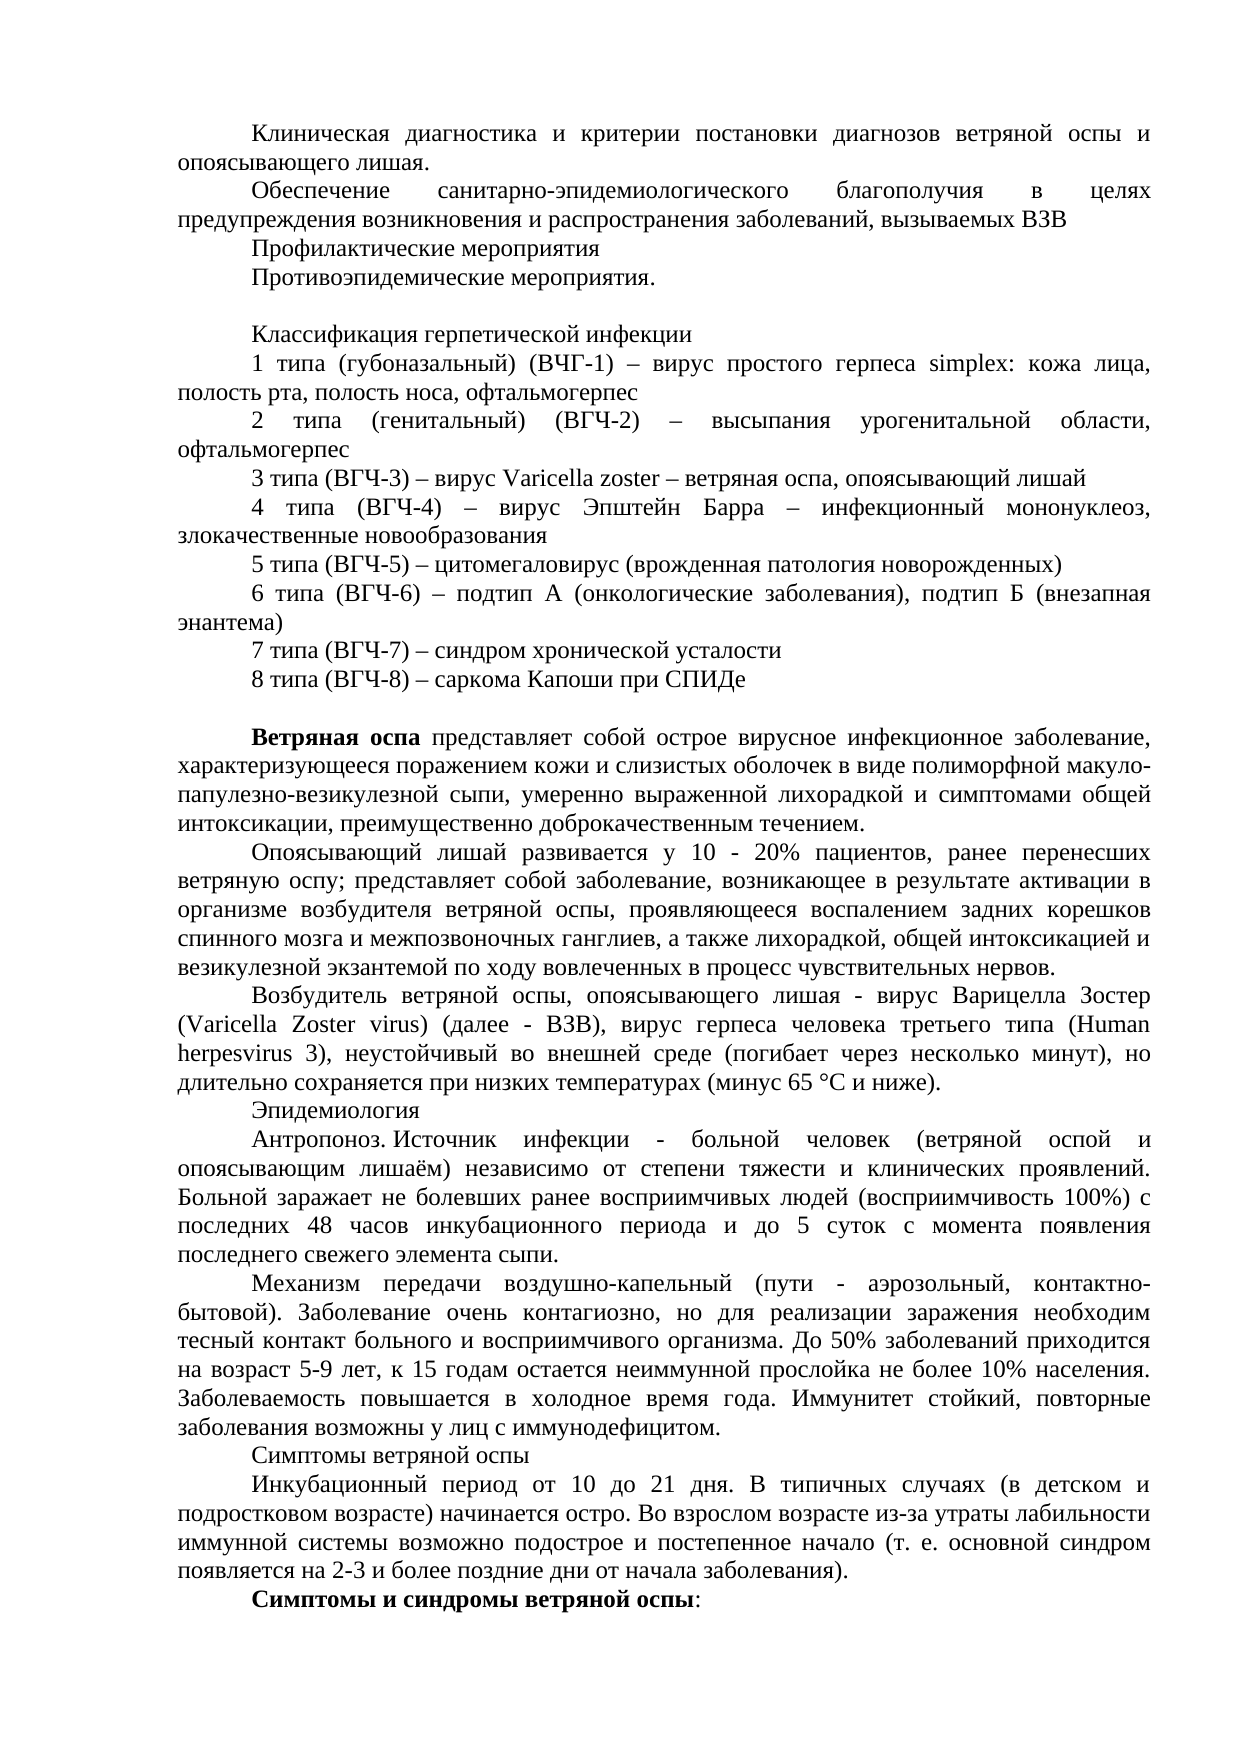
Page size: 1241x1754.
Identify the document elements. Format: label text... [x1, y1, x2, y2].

text 3 типа (ВГЧ-3) – вирус Varicella zoster – ветряная оспа, опоясывающий лишай [177, 463, 1152, 492]
text 1 типа (губоназальный) (ВЧГ-1) – вирус простого герпеса simplex: кожа лица, полость рта, полость носа, офтальмогерпес [177, 348, 1152, 406]
text Антропоноз. Источник инфекции - больной человек (ветряной оспой и опоясывающим лишаём) независимо от степени тяжести и клинических проявлений. Больной заражает не болевших ранее восприимчивых людей (восприимчивость 100%) с последних 48 часов инкубационного периода и до 5 суток с момента появления последнего свежего элемента сыпи. [177, 1124, 1152, 1268]
text Противоэпидемические мероприятия. [177, 262, 1152, 291]
text Эпидемиология [177, 1096, 1152, 1124]
text Инкубационный период от 10 до 21 дня. В типичных случаях (в детском и подростковом возрасте) начинается остро. Во взрослом возрасте из-за утраты лабильности иммунной системы возможно подострое и постепенное начало (т. е. основной синдром появляется на 2-3 и более поздние дни от начала заболевания). [177, 1469, 1152, 1584]
text 2 типа (генитальный) (ВГЧ-2) – высыпания урогенитальной области, офтальмогерпес [177, 406, 1152, 463]
text 4 типа (ВГЧ-4) – вирус Эпштейн Барра – инфекционный мононуклеоз, злокачественные новообразования [177, 492, 1152, 549]
text 7 типа (ВГЧ-7) – синдром хронической усталости [177, 636, 1152, 664]
text 5 типа (ВГЧ-5) – цитомегаловирус (врожденная патология новорожденных) [177, 549, 1152, 578]
text 8 типа (ВГЧ-8) – саркома Капоши при СПИДе [177, 664, 1152, 693]
text Возбудитель ветряной оспы, опоясывающего лишая - вирус Варицелла Зостер (Varicella Zoster virus) (далее - ВЗВ), вирус герпеса человека третьего типа (Human herpesvirus 3), неустойчивый во внешней среде (погибает через несколько минут), но длительно сохраняется при низких температурах (минус 65 °C и ниже). [177, 981, 1152, 1096]
text Механизм передачи воздушно-капельный (пути - аэрозольный, контактно-бытовой). Заболевание очень контагиозно, но для реализации заражения необходим тесный контакт больного и восприимчивого организма. До 50% заболеваний приходится на возраст 5-9 лет, к 15 годам остается неиммунной прослойка не более 10% населения. Заболеваемость повышается в холодное время года. Иммунитет стойкий, повторные заболевания возможны у лиц с иммунодефицитом. [177, 1268, 1152, 1441]
text Профилактические мероприятия [177, 233, 1152, 262]
text 6 типа (ВГЧ-6) – подтип А (онкологические заболевания), подтип Б (внезапная энантема) [177, 578, 1152, 636]
text Ветряная оспа представляет собой острое вирусное инфекционное заболевание, характеризующееся поражением кожи и слизистых оболочек в виде полиморфной макуло-папулезно-везикулезной сыпи, умеренно выраженной лихорадкой и симптомами общей интоксикации, преимущественно доброкачественным течением. [177, 722, 1152, 837]
text Симптомы и синдромы ветряной оспы: [177, 1584, 1152, 1613]
text Обеспечение санитарно-эпидемиологического благополучия в целях предупреждения возникновения и распространения заболеваний, вызываемых ВЗВ [177, 176, 1152, 233]
text Клиническая диагностика и критерии постановки диагнозов ветряной оспы и опоясывающего лишая. [177, 118, 1152, 176]
text Классификация герпетической инфекции [177, 319, 1152, 348]
text Симптомы ветряной оспы [177, 1441, 1152, 1469]
text Опоясывающий лишай развивается у 10 - 20% пациентов, ранее перенесших ветряную оспу; представляет собой заболевание, возникающее в результате активации в организме возбудителя ветряной оспы, проявляющееся воспалением задних корешков спинного мозга и межпозвоночных ганглиев, а также лихорадкой, общей интоксикацией и везикулезной экзантемой по ходу вовлеченных в процесс чувствительных нервов. [177, 837, 1152, 981]
